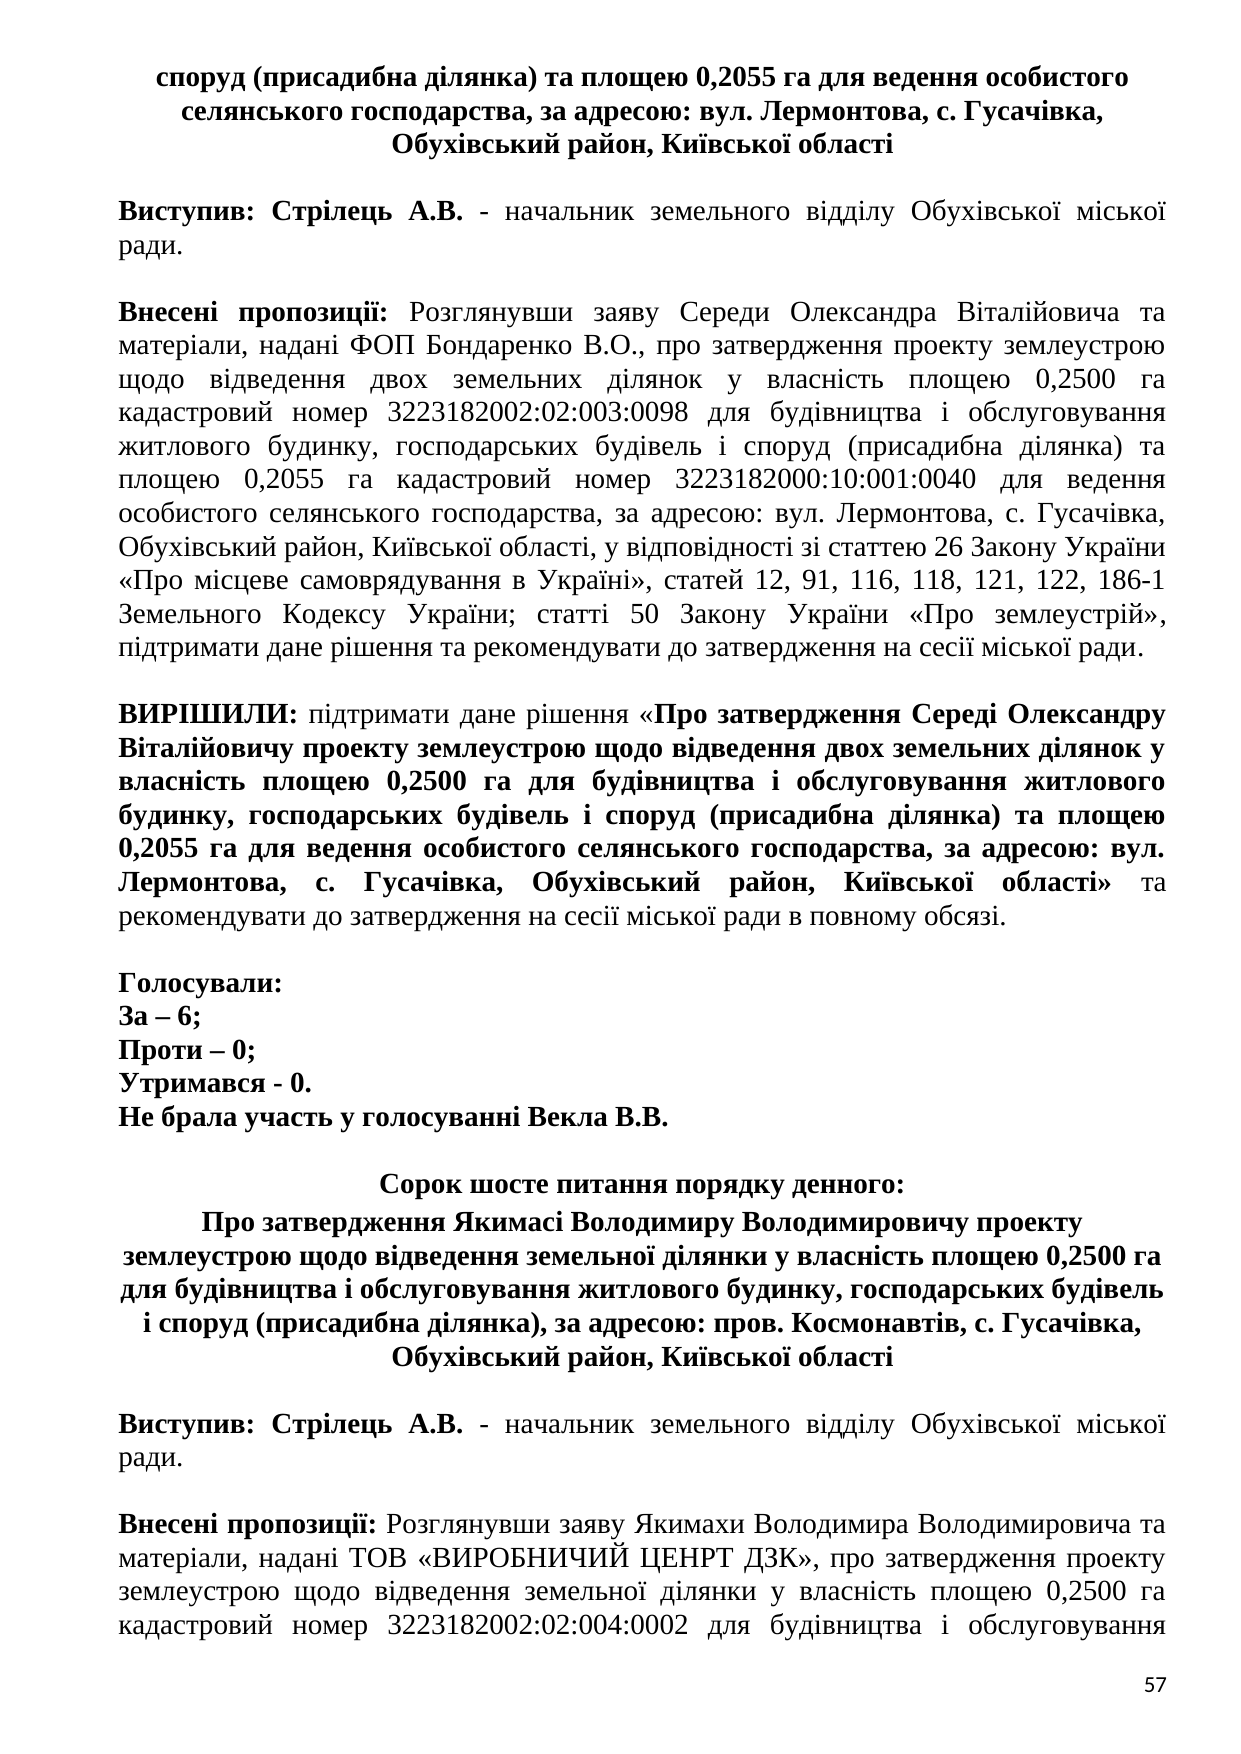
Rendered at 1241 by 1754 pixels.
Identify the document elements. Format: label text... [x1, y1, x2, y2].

text Про затвердження Якимасі Володимиру Володимировичу проекту землеустрою щодо відведення земельної ділянки у власність площею 0,2500 га для будівництва і обслуговування житлового будинку, господарських будівель і споруд (присадибна ділянка), за адресою: пров. Космонавтів, с. Гусачівка, Обухівський район, Київської області [118, 1204, 1167, 1372]
text ВИРІШИЛИ: підтримати дане рішення «Про затвердження Середі Олександру Віталійовичу проекту землеустрою щодо відведення двох земельних ділянок у власність площею 0,2500 га для будівництва і обслуговування житлового будинку, господарських будівель і споруд (присадибна ділянка) та площею 0,2055 га для ведення особистого селянського господарства, за адресою: вул. Лермонтова, с. Гусачівка, Обухівський район, Київської області» та рекомендувати до затвердження на сесії міської ради в повному обсязі. [118, 696, 1167, 931]
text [118, 59, 1167, 160]
text За – 6; [118, 998, 1167, 1032]
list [118, 1506, 1167, 1641]
text Проти – 0; [118, 1032, 1167, 1065]
text Виступив: Стрілець А.В. - начальник земельного відділу Обухівської міської ради. [118, 193, 1167, 260]
text Сорок шосте питання порядку денного: [118, 1166, 1167, 1199]
text Утримався - 0. [118, 1065, 1167, 1099]
list Внесені пропозиції: Розглянувши заяву Середи Олександра Віталійовича та матеріали, надані ФОП Бондаренко В.О., про затвердження проекту землеустрою щодо відведення двох земельних ділянок у власність площею 0,2500 га кадастровий номер 3223182002:02:003:0098 для будівництва і обслуговування житлового будинку, господарських будівель і споруд (присадибна ділянка) та площею 0,2055 га кадастровий номер 3223182000:10:001:0040 для ведення особистого селянського господарства, за адресою: вул. Лермонтова, с. Гусачівка, Обухівський район, Київської області, у відповідності зі статтею 26 Закону України «Про місцеве самоврядування в Україні», статей 12, 91, 116, 118, 121, 122, 186-1 Земельного Кодексу України; статті 50 Закону України «Про землеустрій», підтримати дане рішення та рекомендувати до затвердження на сесії міської ради. [118, 294, 1167, 663]
text Голосували: [118, 965, 1167, 998]
text Не брала участь у голосуванні Векла В.В. [118, 1099, 1167, 1132]
text Виступив: Стрілець А.В. - начальник земельного відділу Обухівської міської ради. [118, 1406, 1167, 1473]
